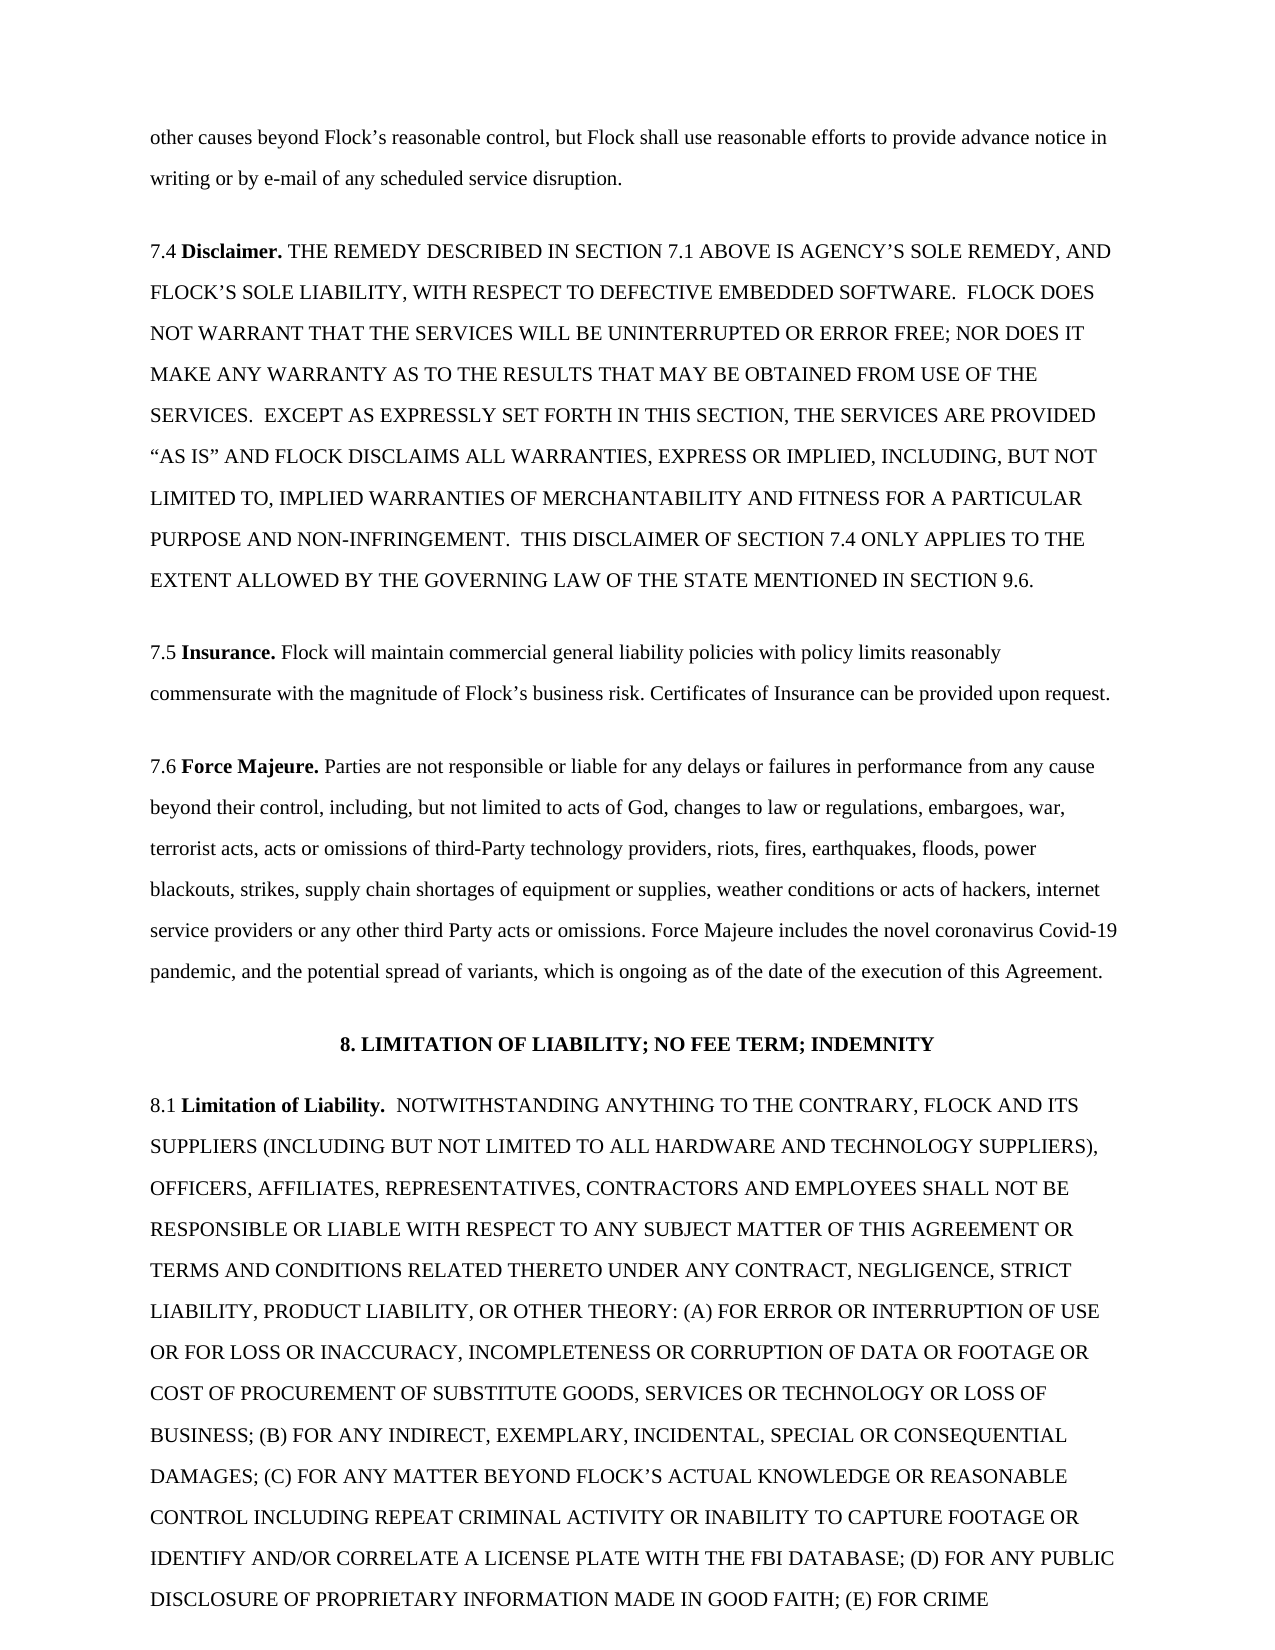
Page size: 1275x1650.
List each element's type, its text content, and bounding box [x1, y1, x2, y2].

text 7.5 Insurance. Flock will maintain commercial general liability policies with policy limits reasonably commensurate with the magnitude of Flock’s business risk. Certificates of Insurance can be provided upon request. [150, 640, 1125, 705]
text 7.6 Force Majeure. Parties are not responsible or liable for any delays or failures in performance from any cause beyond their control, including, but not limited to acts of God, changes to law or regulations, embargoes, war, terrorist acts, acts or omissions of third-Party technology providers, riots, fires, earthquakes, floods, power blackouts, strikes, supply chain shortages of equipment or supplies, weather conditions or acts of hackers, internet service providers or any other third Party acts or omissions. Force Majeure includes the novel coronavirus Covid-19 pandemic, and the potential spread of variants, which is ongoing as of the date of the execution of this Agreement. [150, 754, 1125, 983]
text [150, 125, 1125, 190]
text 7.4 Disclaimer. THE REMEDY DESCRIBED IN SECTION 7.1 ABOVE IS AGENCY’S SOLE REMEDY, AND FLOCK’S SOLE LIABILITY, WITH RESPECT TO DEFECTIVE EMBEDDED SOFTWARE. FLOCK DOES NOT WARRANT THAT THE SERVICES WILL BE UNINTERRUPTED OR ERROR FREE; NOR DOES IT MAKE ANY WARRANTY AS TO THE RESULTS THAT MAY BE OBTAINED FROM USE OF THE SERVICES. EXCEPT AS EXPRESSLY SET FORTH IN THIS SECTION, THE SERVICES ARE PROVIDED “AS IS” AND FLOCK DISCLAIMS ALL WARRANTIES, EXPRESS OR IMPLIED, INCLUDING, BUT NOT LIMITED TO, IMPLIED WARRANTIES OF MERCHANTABILITY AND FITNESS FOR A PARTICULAR PURPOSE AND NON-INFRINGEMENT. THIS DISCLAIMER OF SECTION 7.4 ONLY APPLIES TO THE EXTENT ALLOWED BY THE GOVERNING LAW OF THE STATE MENTIONED IN SECTION 9.6. [150, 238, 1125, 592]
subtitle 8. LIMITATION OF LIABILITY; NO FEE TERM; INDEMNITY [150, 1032, 1125, 1056]
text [150, 1093, 1125, 1611]
